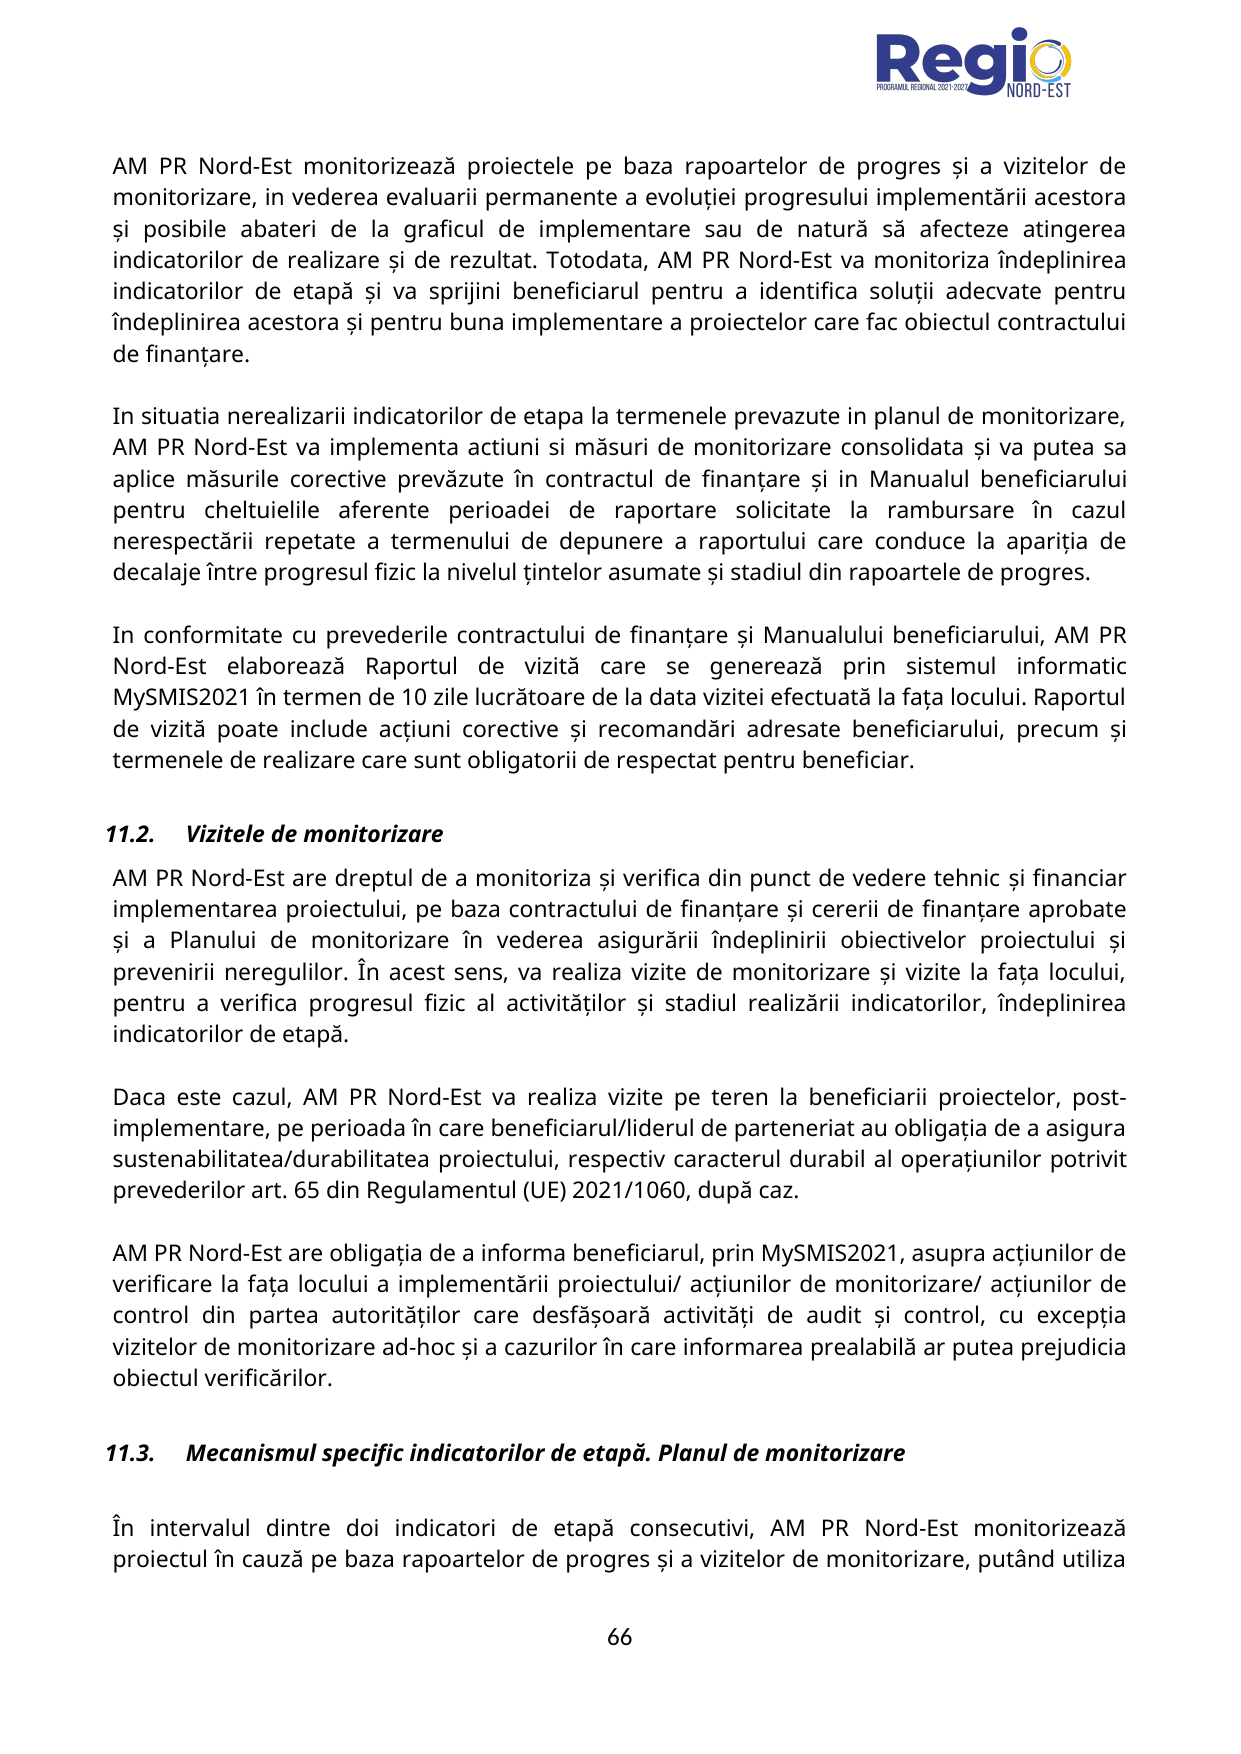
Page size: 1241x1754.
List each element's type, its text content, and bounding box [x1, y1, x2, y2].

subtitle Mecanismul specific indicatorilor de etapă. Planul de monitorizare [104, 1437, 1128, 1468]
text In situatia nerealizarii indicatorilor de etapa la termenele prevazute in planul de monitorizare, AM PR Nord-Est va implementa actiuni si măsuri de monitorizare consolidata şi va putea sa aplice măsurile corective prevăzute în contractul de finanţare și in Manualul beneficiarului pentru cheltuielile aferente perioadei de raportare solicitate la rambursare în cazul nerespectării repetate a termenului de depunere a raportului care conduce la apariția de decalaje între progresul fizic la nivelul țintelor asumate și stadiul din rapoartele de progres. [112, 400, 1128, 587]
text In conformitate cu prevederile contractului de finanțare și Manualului beneficiarului, AM PR Nord-Est elaborează Raportul de vizită care se generează prin sistemul informatic MySMIS2021 în termen de 10 zile lucrătoare de la data vizitei efectuată la fața locului. Raportul de vizită poate include acțiuni corective și recomandări adresate beneficiarului, precum și termenele de realizare care sunt obligatorii de respectat pentru beneficiar. [112, 619, 1128, 775]
subtitle Vizitele de monitorizare [104, 818, 1128, 849]
text AM PR Nord-Est monitorizează proiectele pe baza rapoartelor de progres și a vizitelor de monitorizare, in vederea evaluarii permanente a evoluției progresului implementării acestora și posibile abateri de la graficul de implementare sau de natură să afecteze atingerea indicatorilor de realizare și de rezultat. Totodata, AM PR Nord-Est va monitoriza îndeplinirea indicatorilor de etapă și va sprijini beneficiarul pentru a identifica soluții adecvate pentru îndeplinirea acestora și pentru buna implementare a proiectelor care fac obiectul contractului de finanțare. [112, 150, 1128, 369]
text Daca este cazul, AM PR Nord-Est va realiza vizite pe teren la beneficiarii proiectelor, post-implementare, pe perioada în care beneficiarul/liderul de parteneriat au obligația de a asigura sustenabilitatea/durabilitatea proiectului, respectiv caracterul durabil al operațiunilor potrivit prevederilor art. 65 din Regulamentul (UE) 2021/1060, după caz. [112, 1081, 1128, 1206]
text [112, 1512, 1128, 1574]
text AM PR Nord-Est are dreptul de a monitoriza și verifica din punct de vedere tehnic şi financiar implementarea proiectului, pe baza contractului de finanțare și cererii de finanțare aprobate și a Planului de monitorizare în vederea asigurării îndeplinirii obiectivelor proiectului și prevenirii neregulilor. În acest sens, va realiza vizite de monitorizare și vizite la fața locului, pentru a verifica progresul fizic al activităților și stadiul realizării indicatorilor, îndeplinirea indicatorilor de etapă. [112, 862, 1128, 1049]
text AM PR Nord-Est are obligația de a informa beneficiarul, prin MySMIS2021, asupra acțiunilor de verificare la fața locului a implementării proiectului/ acțiunilor de monitorizare/ acțiunilor de control din partea autorităților care desfășoară activități de audit și control, cu excepția vizitelor de monitorizare ad-hoc și a cazurilor în care informarea prealabilă ar putea prejudicia obiectul verificărilor. [112, 1237, 1128, 1393]
picture [873, 22, 1076, 101]
